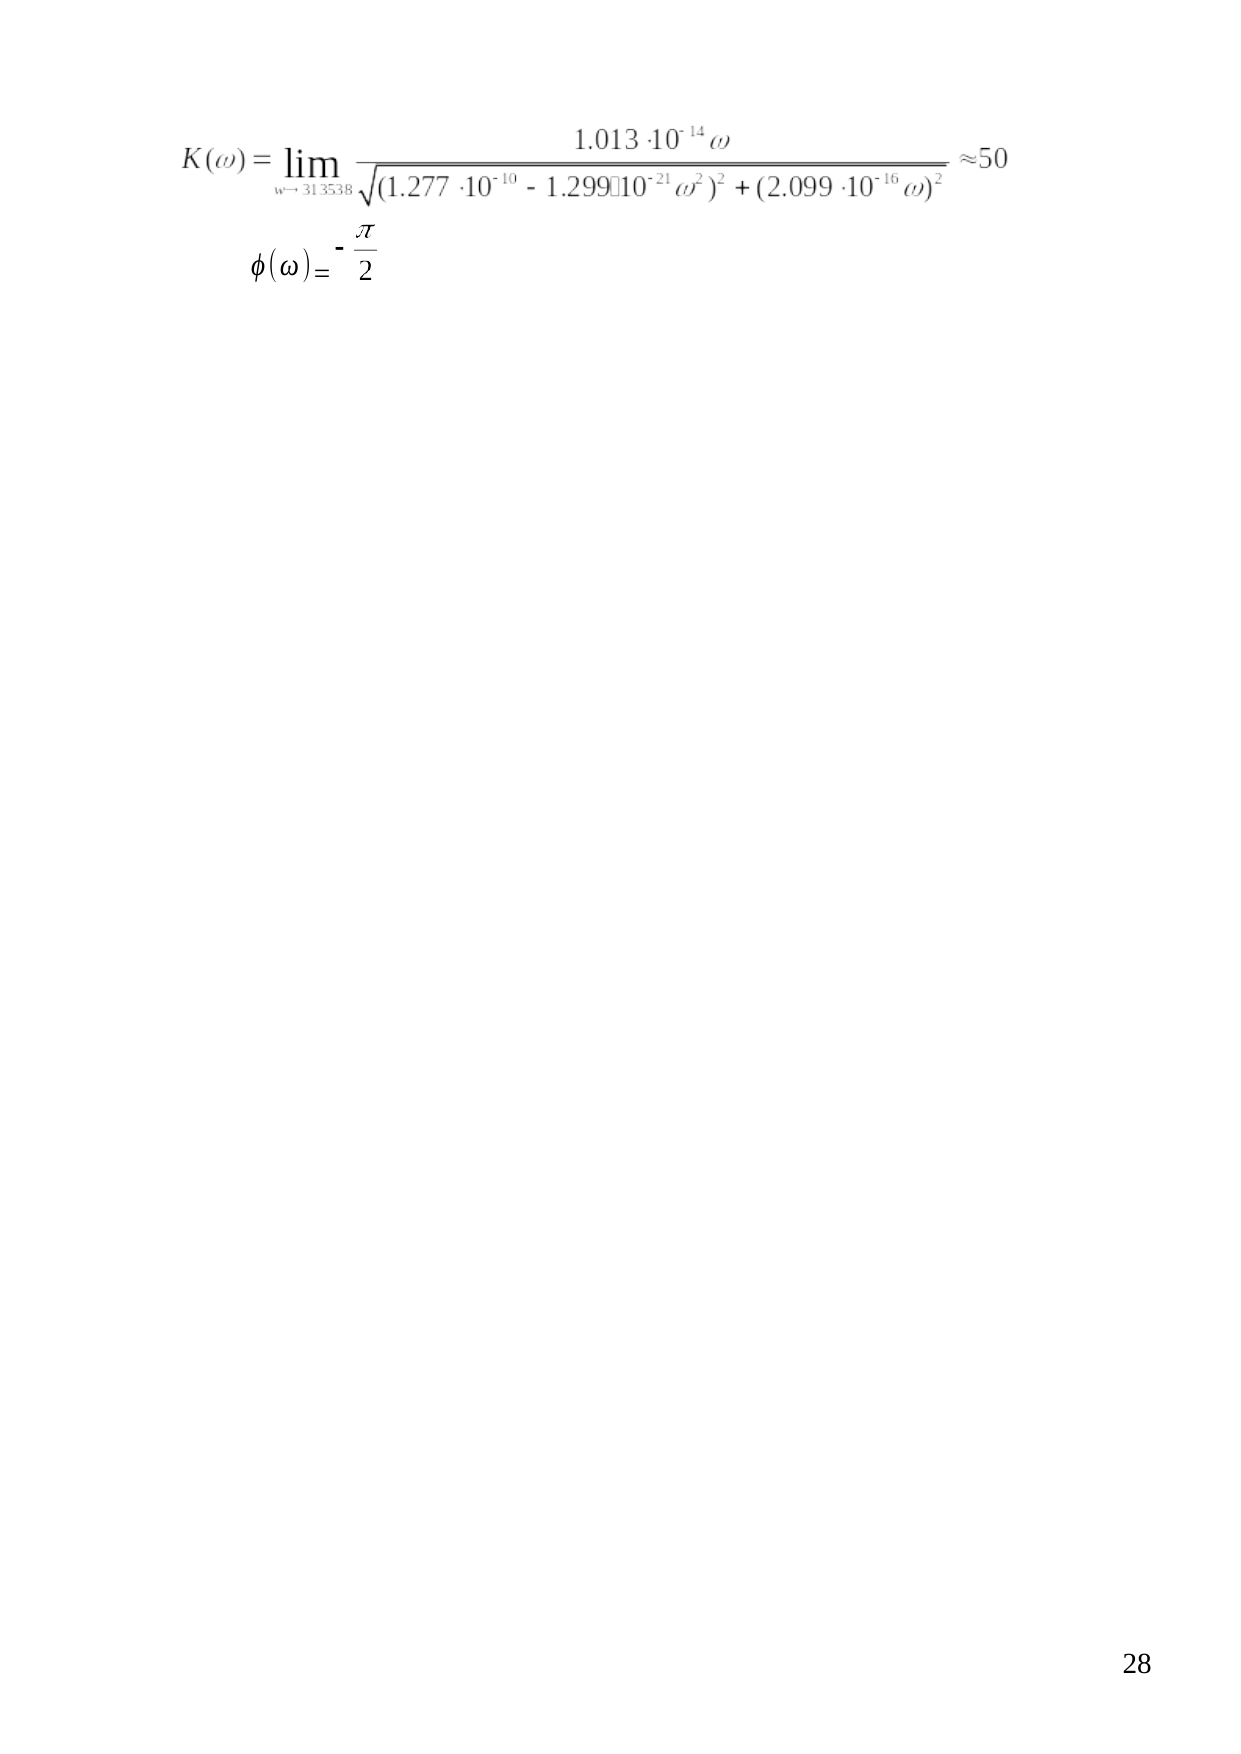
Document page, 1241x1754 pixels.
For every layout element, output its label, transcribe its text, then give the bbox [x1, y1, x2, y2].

text = [177, 210, 1152, 290]
